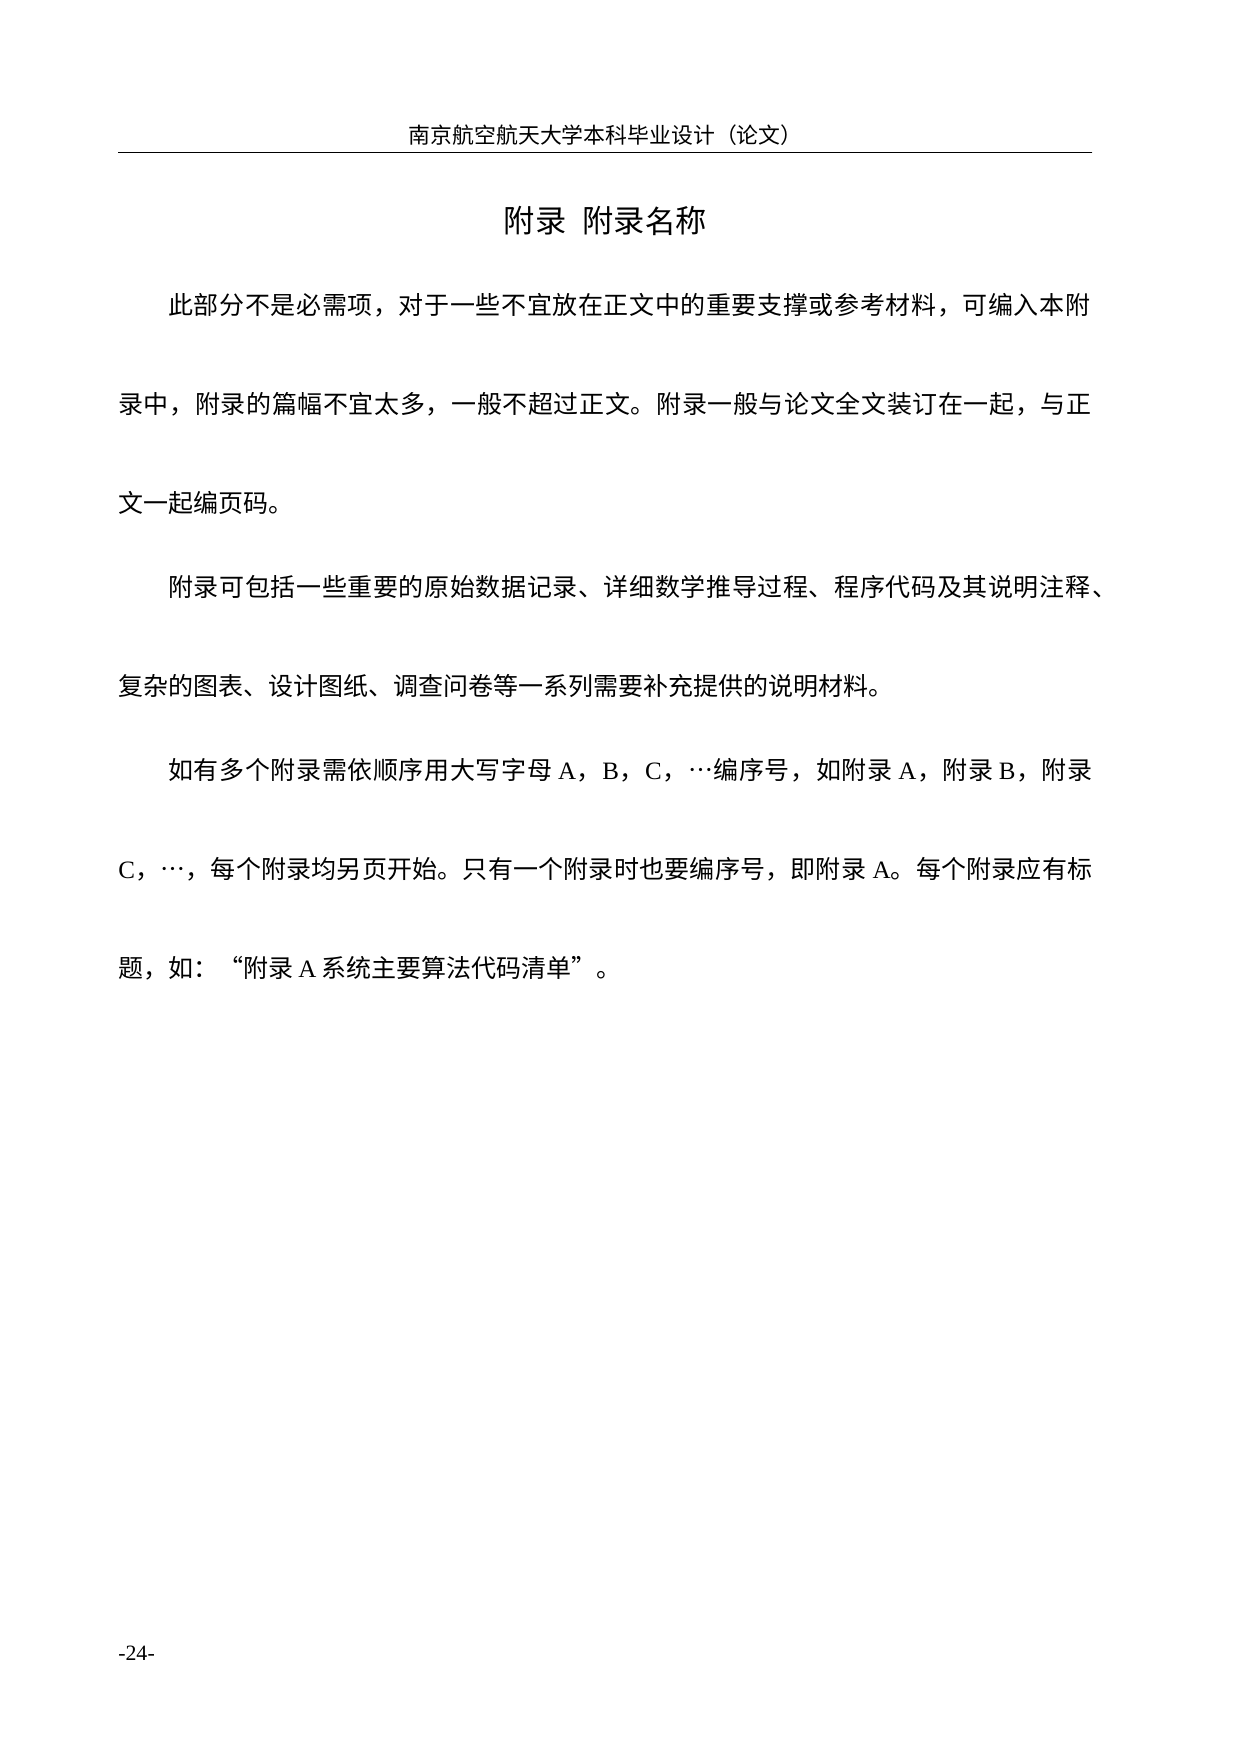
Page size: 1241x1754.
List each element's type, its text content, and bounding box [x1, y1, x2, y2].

text 附录 附录名称 [118, 186, 1092, 252]
text 此部分不是必需项，对于一些不宜放在正文中的重要支撑或参考材料，可编入本附录中，附录的篇幅不宜太多，一般不超过正文。附录一般与论文全文装订在一起，与正文一起编页码。 [118, 270, 1092, 534]
text 附录可包括一些重要的原始数据记录、详细数学推导过程、程序代码及其说明注释、复杂的图表、设计图纸、调查问卷等一系列需要补充提供的说明材料。 [118, 553, 1092, 718]
text 如有多个附录需依顺序用大写字母A，B，C，…编序号，如附录A，附录B，附录C，…，每个附录均另页开始。只有一个附录时也要编序号，即附录A。每个附录应有标题，如：“附录A 系统主要算法代码清单”。 [118, 736, 1092, 1000]
